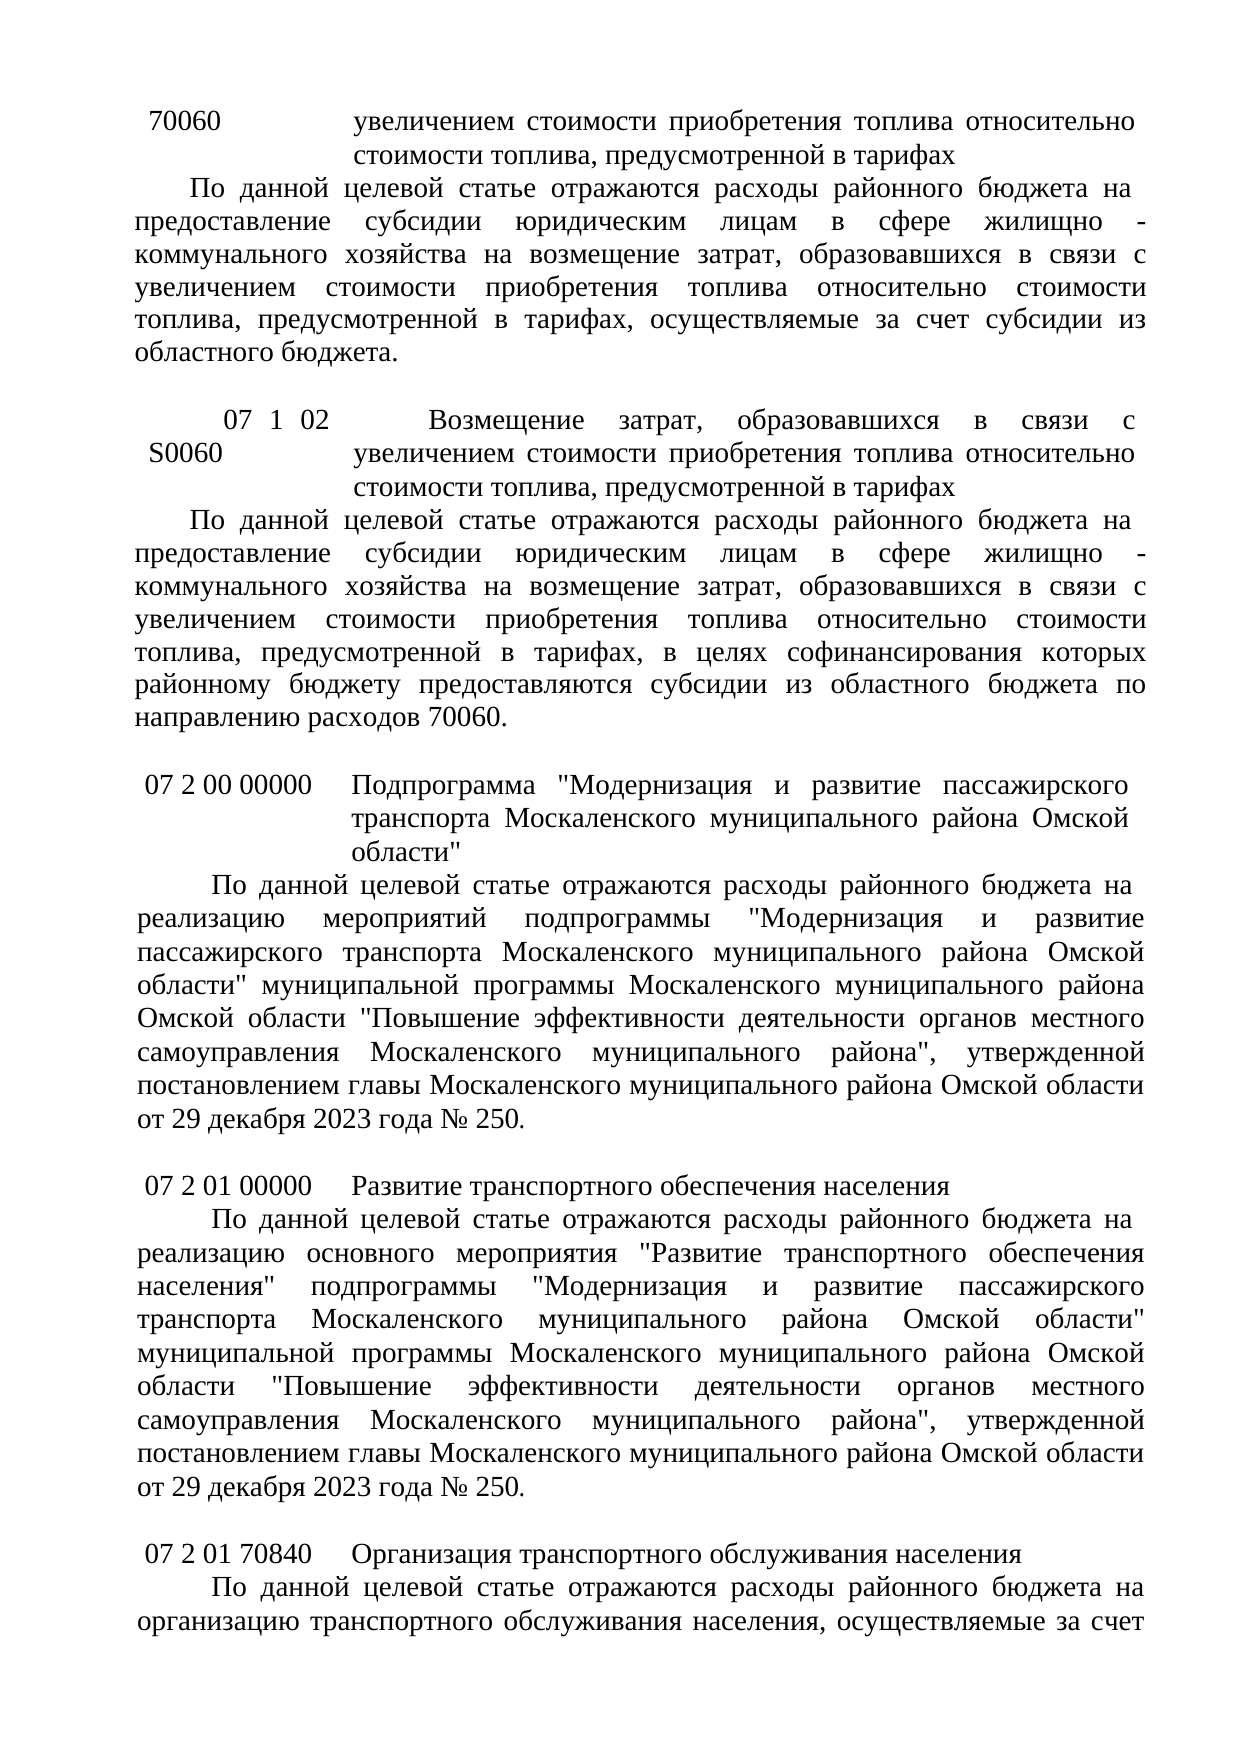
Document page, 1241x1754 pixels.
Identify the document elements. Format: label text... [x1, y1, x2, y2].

table_header 07 2 00 00000 [133, 767, 340, 867]
table_header Организация транспортного обслуживания населения [340, 1536, 1141, 1570]
text По данной целевой статье отражаются расходы районного бюджета на реализацию мероприятий подпрограммы "Модернизация и развитие пассажирского транспорта Москаленского муниципального района Омской области" муниципальной программы Москаленского муниципального района Омской области "Повышение эффективности деятельности органов местного самоуправления Москаленского муниципального района", утвержденной постановлением главы Москаленского муниципального района Омской области от 29 декабря 2023 года № 250. [137, 867, 1145, 1135]
table_header Подпрограмма "Модернизация и развитие пассажирского транспорта Москаленского муниципального района Омской области" [340, 767, 1141, 867]
table_header Развитие транспортного обеспечения населения [340, 1168, 1141, 1202]
table_header 07 1 02 S0060 [137, 402, 342, 503]
table_header 07 2 01 00000 [133, 1168, 340, 1202]
table_header Возмещение затрат, образовавшихся в связи с увеличением стоимости приобретения топлива относительно стоимости топлива, предусмотренной в тарифах [342, 402, 1148, 503]
table_header 07 1 02 70060 [137, 104, 342, 171]
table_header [342, 104, 1148, 171]
table_header 07 2 01 70840 [133, 1536, 340, 1570]
text По данной целевой статье отражаются расходы районного бюджета на реализацию основного мероприятия "Развитие транспортного обеспечения населения" подпрограммы "Модернизация и развитие пассажирского транспорта Москаленского муниципального района Омской области" муниципальной программы Москаленского муниципального района Омской области "Повышение эффективности деятельности органов местного самоуправления Москаленского муниципального района", утвержденной постановлением главы Москаленского муниципального района Омской области от 29 декабря 2023 года № 250. [137, 1202, 1145, 1503]
text По данной целевой статье отражаются расходы районного бюджета на предоставление субсидии юридическим лицам в сфере жилищно - коммунального хозяйства на возмещение затрат, образовавшихся в связи с увеличением стоимости приобретения топлива относительно стоимости топлива, предусмотренной в тарифах, в целях софинансирования которых районному бюджету предоставляются субсидии из областного бюджета по направлению расходов 70060. [134, 503, 1147, 733]
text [137, 1570, 1145, 1637]
text По данной целевой статье отражаются расходы районного бюджета на предоставление субсидии юридическим лицам в сфере жилищно - коммунального хозяйства на возмещение затрат, образовавшихся в связи с увеличением стоимости приобретения топлива относительно стоимости топлива, предусмотренной в тарифах, осуществляемые за счет субсидии из областного бюджета. [134, 171, 1147, 368]
